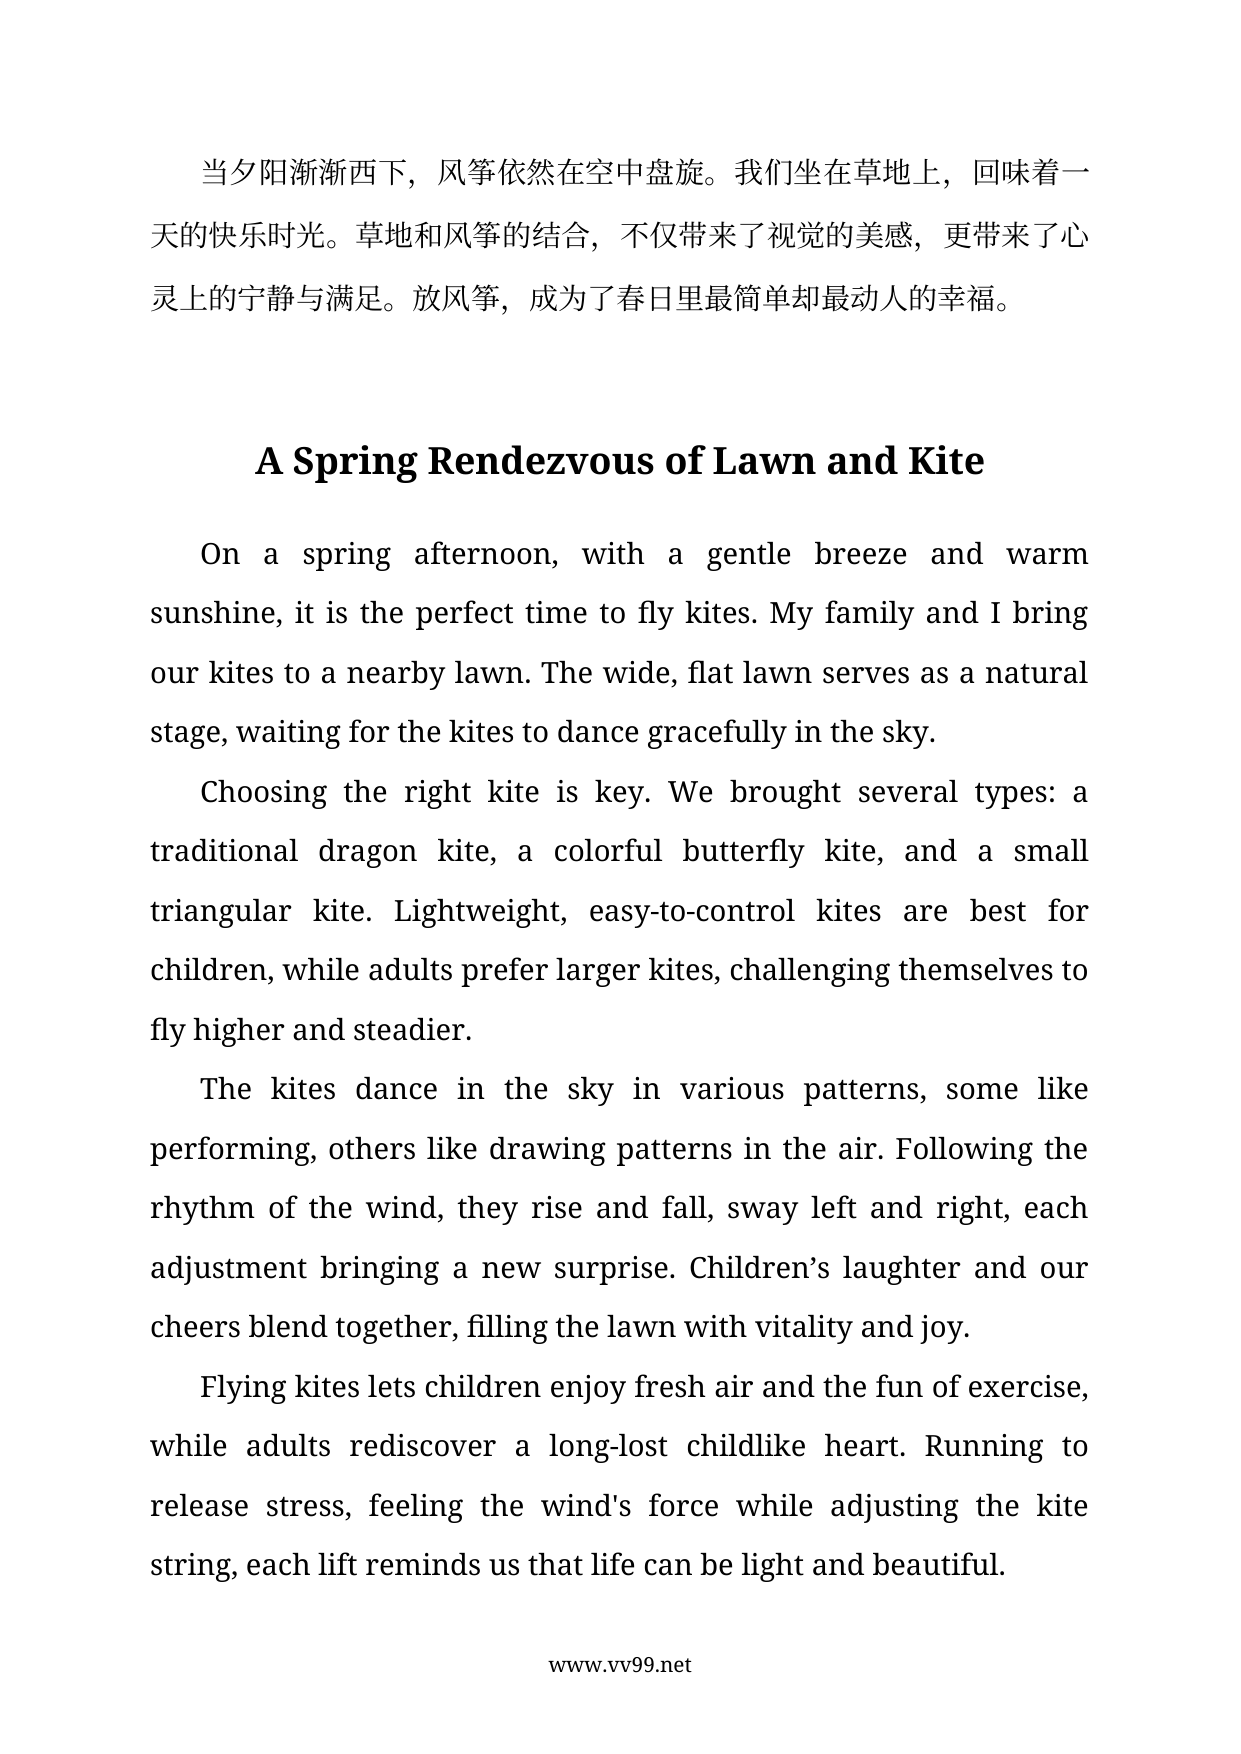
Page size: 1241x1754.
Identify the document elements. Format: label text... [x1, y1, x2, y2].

text 当夕阳渐渐西下，风筝依然在空中盘旋。我们坐在草地上，回味着一天的快乐时光。草地和风筝的结合，不仅带来了视觉的美感，更带来了心灵上的宁静与满足。放风筝，成为了春日里最简单却最动人的幸福。 [150, 150, 1090, 317]
text Choosing the right kite is key. We brought several types: a traditional dragon kite, a colorful butterfly kite, and a small triangular kite. Lightweight, easy-to-control kites are best for children, while adults prefer larger kites, challenging themselves to fly higher and steadier. [150, 771, 1090, 1049]
text On a spring afternoon, with a gentle breeze and warm sunshine, it is the perfect time to fly kites. My family and I bring our kites to a nearby lawn. The wide, flat lawn serves as a natural stage, waiting for the kites to dance gracefully in the sky. [150, 533, 1090, 751]
text Flying kites lets children enjoy fresh air and the fun of exercise, while adults rediscover a long-lost childlike heart. Running to release stress, feeling the wind's force while adjusting the kite string, each lift reminds us that life can be light and beautiful. [150, 1366, 1090, 1584]
text The kites dance in the sky in various patterns, some like performing, others like drawing patterns in the air. Following the rhythm of the wind, they rise and fall, sway left and right, each adjustment bringing a new surprise. Children’s laughter and our cheers blend together, filling the lawn with vitality and joy. [150, 1068, 1090, 1346]
subtitle A Spring Rendezvous of Lawn and Kite [150, 434, 1090, 485]
